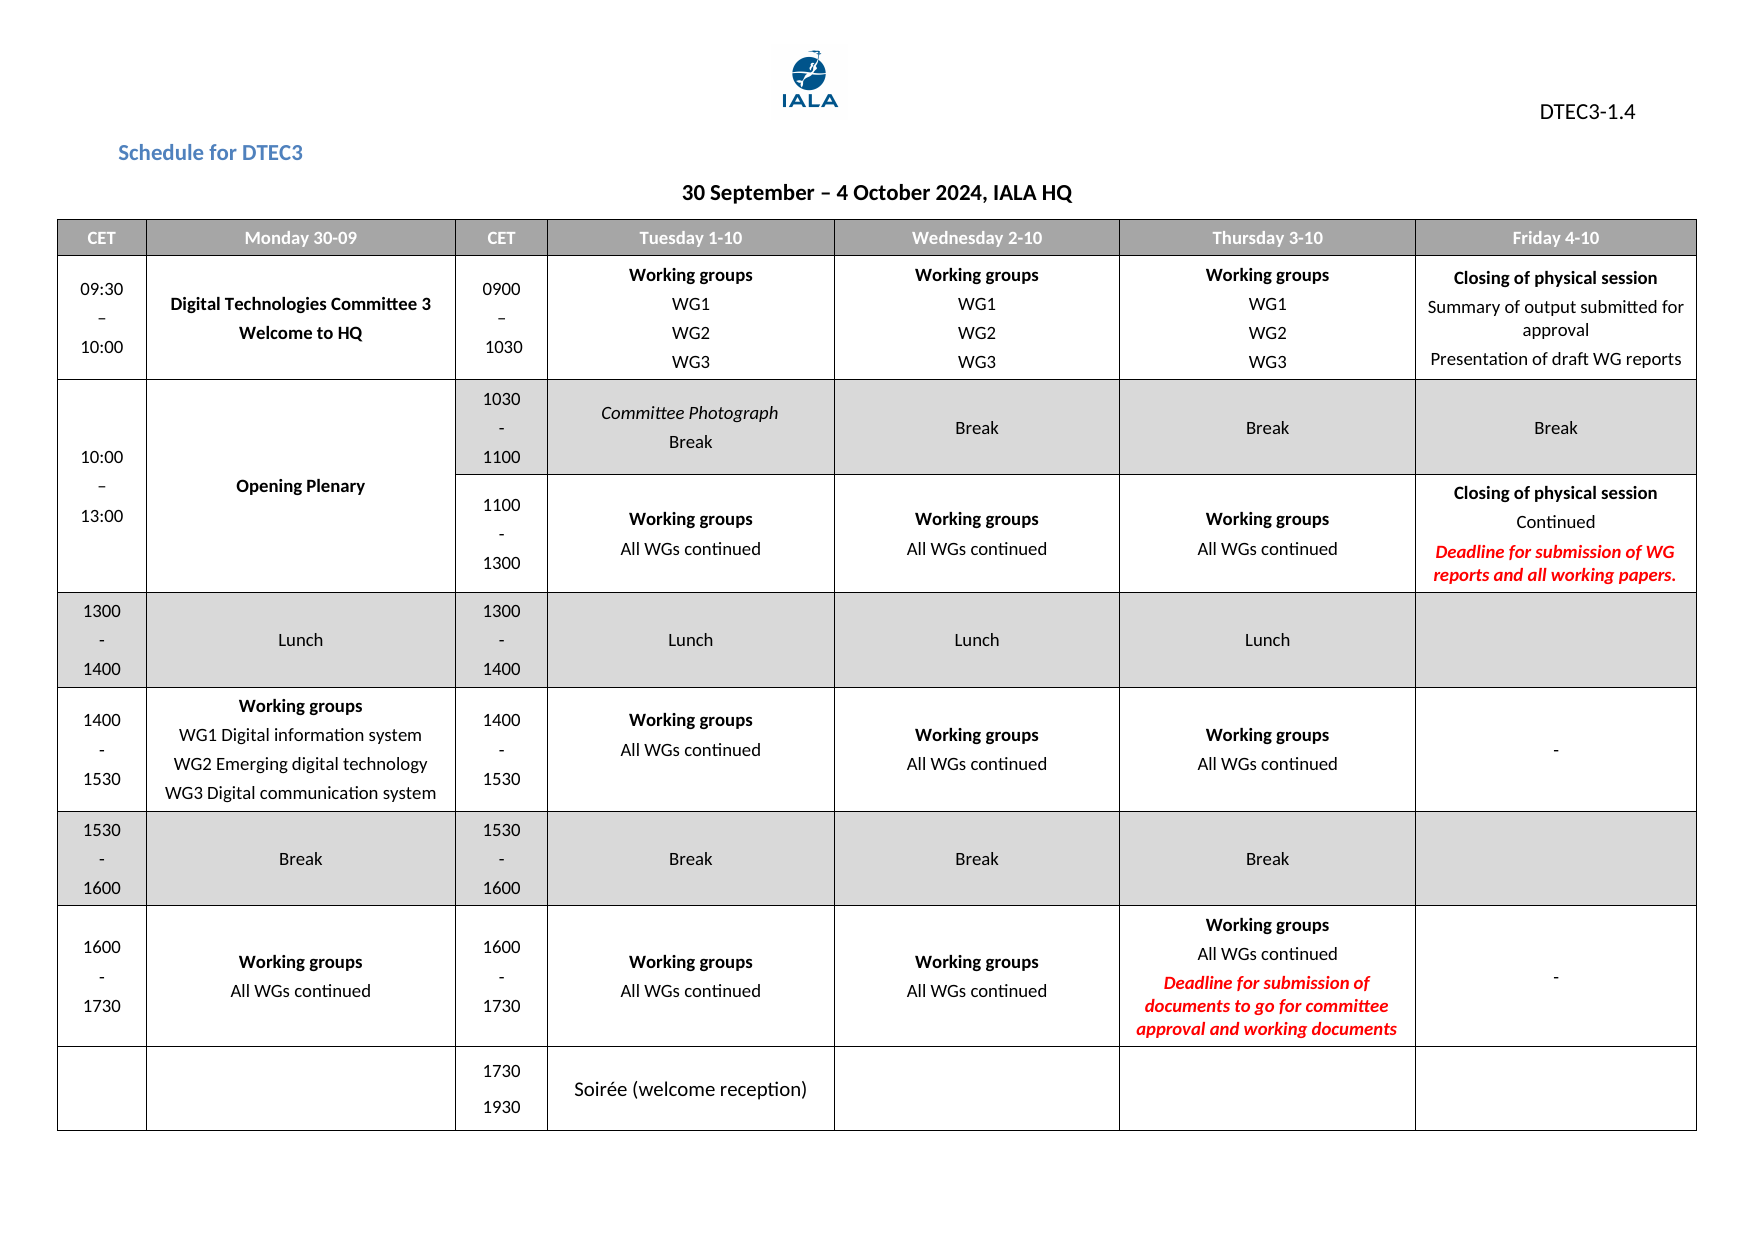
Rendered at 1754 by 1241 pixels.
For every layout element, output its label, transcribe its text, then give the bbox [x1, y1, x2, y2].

table_cell Closing of physical session Continued Deadline for submission of WG reports and all working papers. [1416, 475, 1696, 592]
table_cell Working groups All WGs continued Deadline for submission of documents to go for committee approval and working documents [1120, 906, 1415, 1046]
table_cell Lunch [548, 593, 834, 687]
table_cell Break [1416, 380, 1696, 474]
table_cell 1300 - 1400 [456, 593, 547, 687]
table_cell - [1416, 906, 1696, 1046]
table_cell 1730 1930 [456, 1047, 547, 1130]
table_cell 1300 - 1400 [58, 593, 146, 687]
table_header Thursday 3-10 [1120, 220, 1415, 255]
table_header Tuesday 1-10 [548, 220, 834, 255]
table_cell Working groups All WGs continued [548, 688, 834, 811]
table_cell Break [835, 380, 1119, 474]
table_cell Break [1120, 380, 1415, 474]
table_cell 1100 - 1300 [456, 475, 547, 592]
table_cell Working groups All WGs continued [835, 475, 1119, 592]
table_cell Working groups All WGs continued [1120, 475, 1415, 592]
table_cell Lunch [835, 593, 1119, 687]
table_cell [1416, 1047, 1696, 1130]
table_cell 1030 - 1100 [456, 380, 547, 474]
picture [770, 44, 848, 120]
table_cell [1416, 593, 1696, 687]
table_cell [835, 1047, 1119, 1130]
table_cell [58, 1047, 146, 1130]
table_cell 1400 - 1530 [456, 688, 547, 811]
table_header CET [456, 220, 547, 255]
table_cell 1530 - 1600 [456, 812, 547, 905]
table_cell Committee Photograph Break [548, 380, 834, 474]
table_cell 10:00 – 13:00 [58, 380, 146, 592]
table_cell Break [147, 812, 455, 905]
table_cell Digital Technologies Committee 3 Welcome to HQ [147, 256, 455, 379]
table_cell Break [1120, 812, 1415, 905]
table_cell Working groups WG1 WG2 WG3 [548, 256, 834, 379]
table_cell Break [835, 812, 1119, 905]
table_cell 1600 - 1730 [456, 906, 547, 1046]
table_cell Working groups WG1 WG2 WG3 [1120, 256, 1415, 379]
table_cell Working groups All WGs continued [1120, 688, 1415, 811]
table_cell Lunch [1120, 593, 1415, 687]
table_cell Working groups All WGs continued [147, 906, 455, 1046]
table_cell Working groups All WGs continued [835, 906, 1119, 1046]
table_cell Working groups All WGs continued [548, 906, 834, 1046]
table_cell Working groups All WGs continued [835, 688, 1119, 811]
table_cell 09:30 – 10:00 [58, 256, 146, 379]
table_header Monday 30-09 [147, 220, 455, 255]
table_cell Lunch [147, 593, 455, 687]
table_cell - [1416, 688, 1696, 811]
table_cell 1400 - 1530 [58, 688, 146, 811]
table_cell 1600 - 1730 [58, 906, 146, 1046]
table_header Friday 4-10 [1416, 220, 1696, 255]
table_header Wednesday 2-10 [835, 220, 1119, 255]
table_cell Working groups WG1 WG2 WG3 [835, 256, 1119, 379]
table_cell Working groups WG1 Digital information system WG2 Emerging digital technology WG3 Digital communication system [147, 688, 455, 811]
table_cell Working groups All WGs continued [548, 475, 834, 592]
text Schedule for DTEC3 [118, 138, 1636, 166]
table_cell Break [548, 812, 834, 905]
table_cell 1530 - 1600 [58, 812, 146, 905]
table_cell Soirée (welcome reception) [548, 1047, 834, 1130]
table_cell [1416, 812, 1696, 905]
table_cell [1120, 1047, 1415, 1130]
table_header CET [58, 220, 146, 255]
table_cell 0900 – 1030 [456, 256, 547, 379]
table_cell [147, 1047, 455, 1130]
table_cell Closing of physical session Summary of output submitted for approval Presentation of draft WG reports [1416, 256, 1696, 379]
table_cell Opening Plenary [147, 380, 455, 592]
text 30 September – 4 October 2024, IALA HQ [118, 178, 1636, 206]
